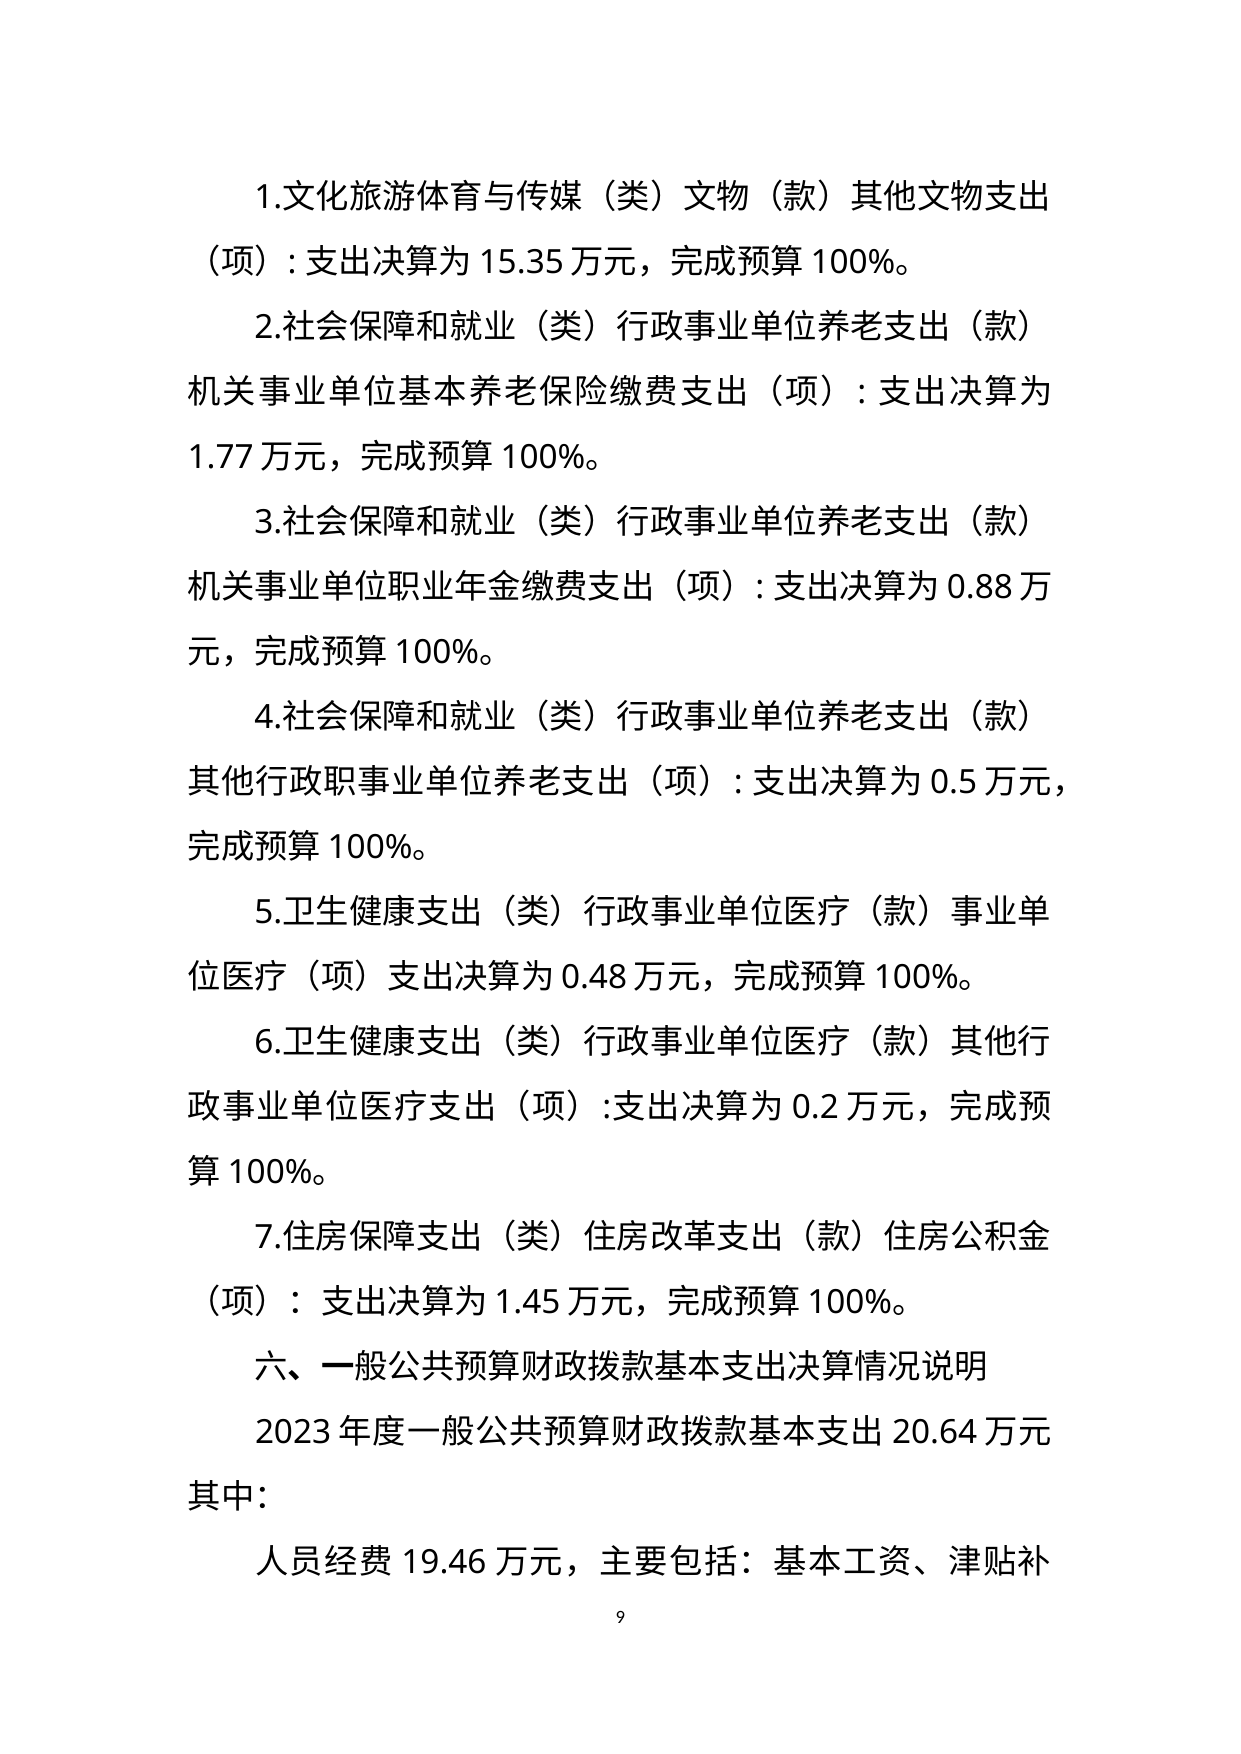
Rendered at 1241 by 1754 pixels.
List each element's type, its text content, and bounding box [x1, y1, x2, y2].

text 1.文化旅游体育与传媒（类）文物（款）其他文物支出（项）: 支出决算为15.35万元，完成预算100%。 [187, 162, 1053, 292]
text 7.住房保障支出（类）住房改革支出（款）住房公积金（项）：支出决算为1.45万元，完成预算100%。 [187, 1202, 1053, 1332]
text 5.卫生健康支出（类）行政事业单位医疗（款）事业单位医疗（项）支出决算为0.48万元，完成预算100%。 [187, 877, 1053, 1007]
text 6.卫生健康支出（类）行政事业单位医疗（款）其他行政事业单位医疗支出（项）:支出决算为0.2万元，完成预算100%。 [187, 1007, 1053, 1202]
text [187, 1527, 1053, 1592]
text 3.社会保障和就业（类）行政事业单位养老支出（款）机关事业单位职业年金缴费支出（项）: 支出决算为0.88万元，完成预算100%。 [187, 487, 1053, 682]
text 4.社会保障和就业（类）行政事业单位养老支出（款）其他行政职事业单位养老支出（项）: 支出决算为0.5万元，完成预算100%。 [187, 682, 1053, 877]
text 2.社会保障和就业（类）行政事业单位养老支出（款）机关事业单位基本养老保险缴费支出（项）: 支出决算为1.77万元，完成预算100%。 [187, 292, 1053, 487]
text 六、一般公共预算财政拨款基本支出决算情况说明 [187, 1332, 1053, 1397]
text 2023年度一般公共预算财政拨款基本支出20.64万元，其中： [187, 1397, 1053, 1527]
